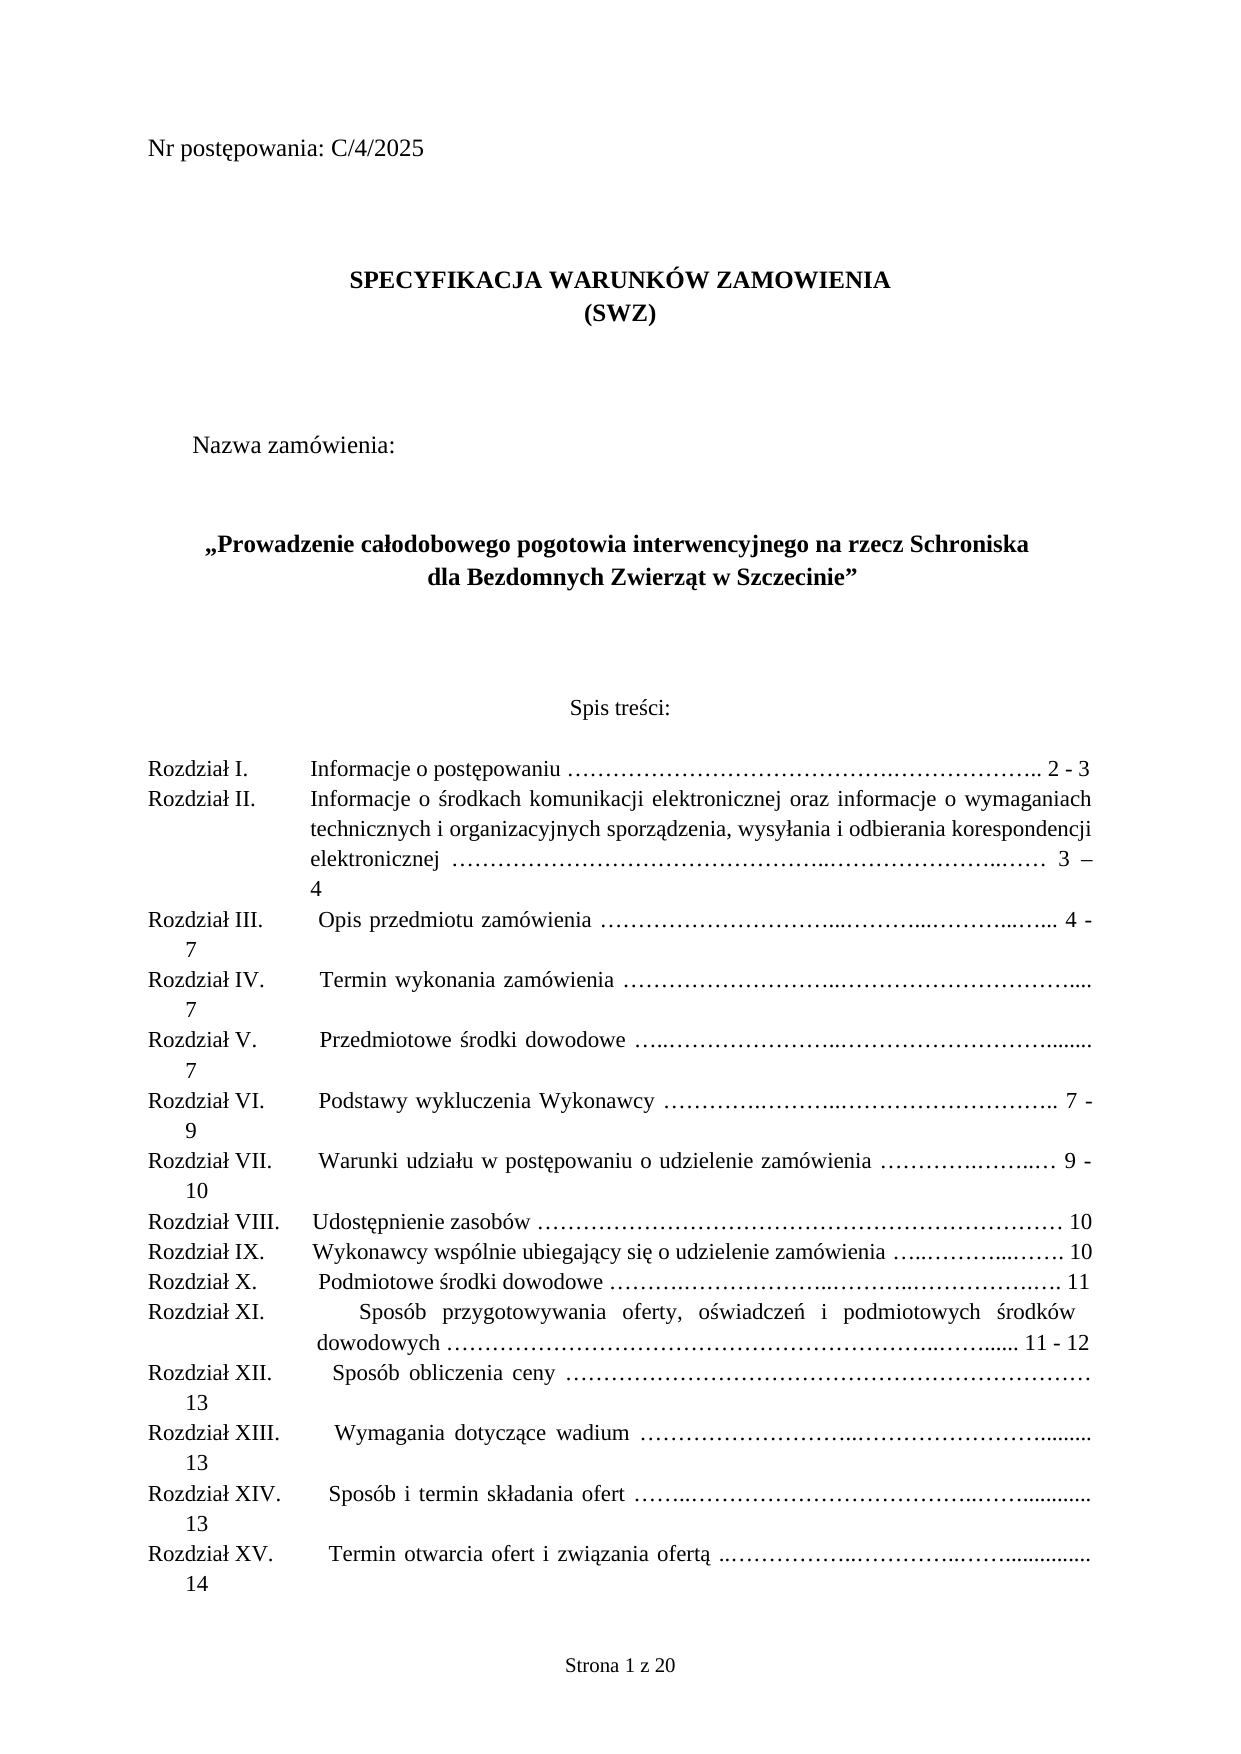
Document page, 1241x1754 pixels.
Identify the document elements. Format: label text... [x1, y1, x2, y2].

text Rozdział VIII. Udostępnienie zasobów …………………………………………………………… 10 [148, 1208, 1093, 1234]
text Rozdział X. Podmiotowe środki dowodowe ……….………………..………..…………….…. 11 [148, 1268, 1093, 1294]
text Rozdział V. Przedmiotowe środki dowodowe …..…………………..………………………........ 7 [148, 1027, 1093, 1083]
text Spis treści: [148, 694, 1093, 721]
text Nr postępowania: C/4/2025 [148, 133, 1093, 162]
text Rozdział VII. Warunki udziału w postępowaniu o udzielenie zamówienia ………….……..… 9 - 10 [148, 1147, 1093, 1204]
text Rozdział III. Opis przedmiotu zamówienia …………………………...………...………...…... 4 - 7 [148, 906, 1093, 962]
text Rozdział XII. Sposób obliczenia ceny …………………………………………………………… 13 [148, 1359, 1093, 1415]
text Rozdział XV. Termin otwarcia ofert i związania ofertą ..……………..…………..……............... 14 [148, 1540, 1093, 1597]
text Rozdział I. Informacje o postępowaniu …………………………………….……………….. 2 - 3 [148, 755, 1093, 781]
text Rozdział IX. Wykonawcy wspólnie ubiegający się o udzielenie zamówienia …..………...……. 10 [148, 1238, 1093, 1264]
text Rozdział VI. Podstawy wykluczenia Wykonawcy ………….………..……………………….. 7 - 9 [148, 1087, 1093, 1143]
text Rozdział II. Informacje o środkach komunikacji elektronicznej oraz informacje o wymaganiach technicznych i organizacyjnych sporządzenia, wysyłania i odbierania korespondencji elektronicznej …………………………………………..…………………..…… 3 – 4 [148, 785, 1093, 902]
text Nazwa zamówienia: [148, 430, 1093, 459]
text Rozdział IV. Termin wykonania zamówienia ………………………..………………………….... 7 [148, 966, 1093, 1023]
text Rozdział XIV. Sposób i termin składania ofert ……..………………………………..……............ 13 [148, 1480, 1093, 1536]
text „Prowadzenie całodobowego pogotowia interwencyjnego na rzecz Schroniska dla Bezdomnych Zwierząt w Szczecinie” [148, 529, 1093, 591]
text SPECYFIKACJA WARUNKÓW ZAMOWIENIA [148, 265, 1093, 294]
text (SWZ) [148, 298, 1093, 327]
text Rozdział XIII. Wymagania dotyczące wadium ………………………..……………………......... 13 [148, 1419, 1093, 1476]
text Rozdział XI. Sposób przygotowywania oferty, oświadczeń i podmiotowych środków dowodowych ………………………………………………………..……...... 11 - 12 [148, 1298, 1093, 1355]
